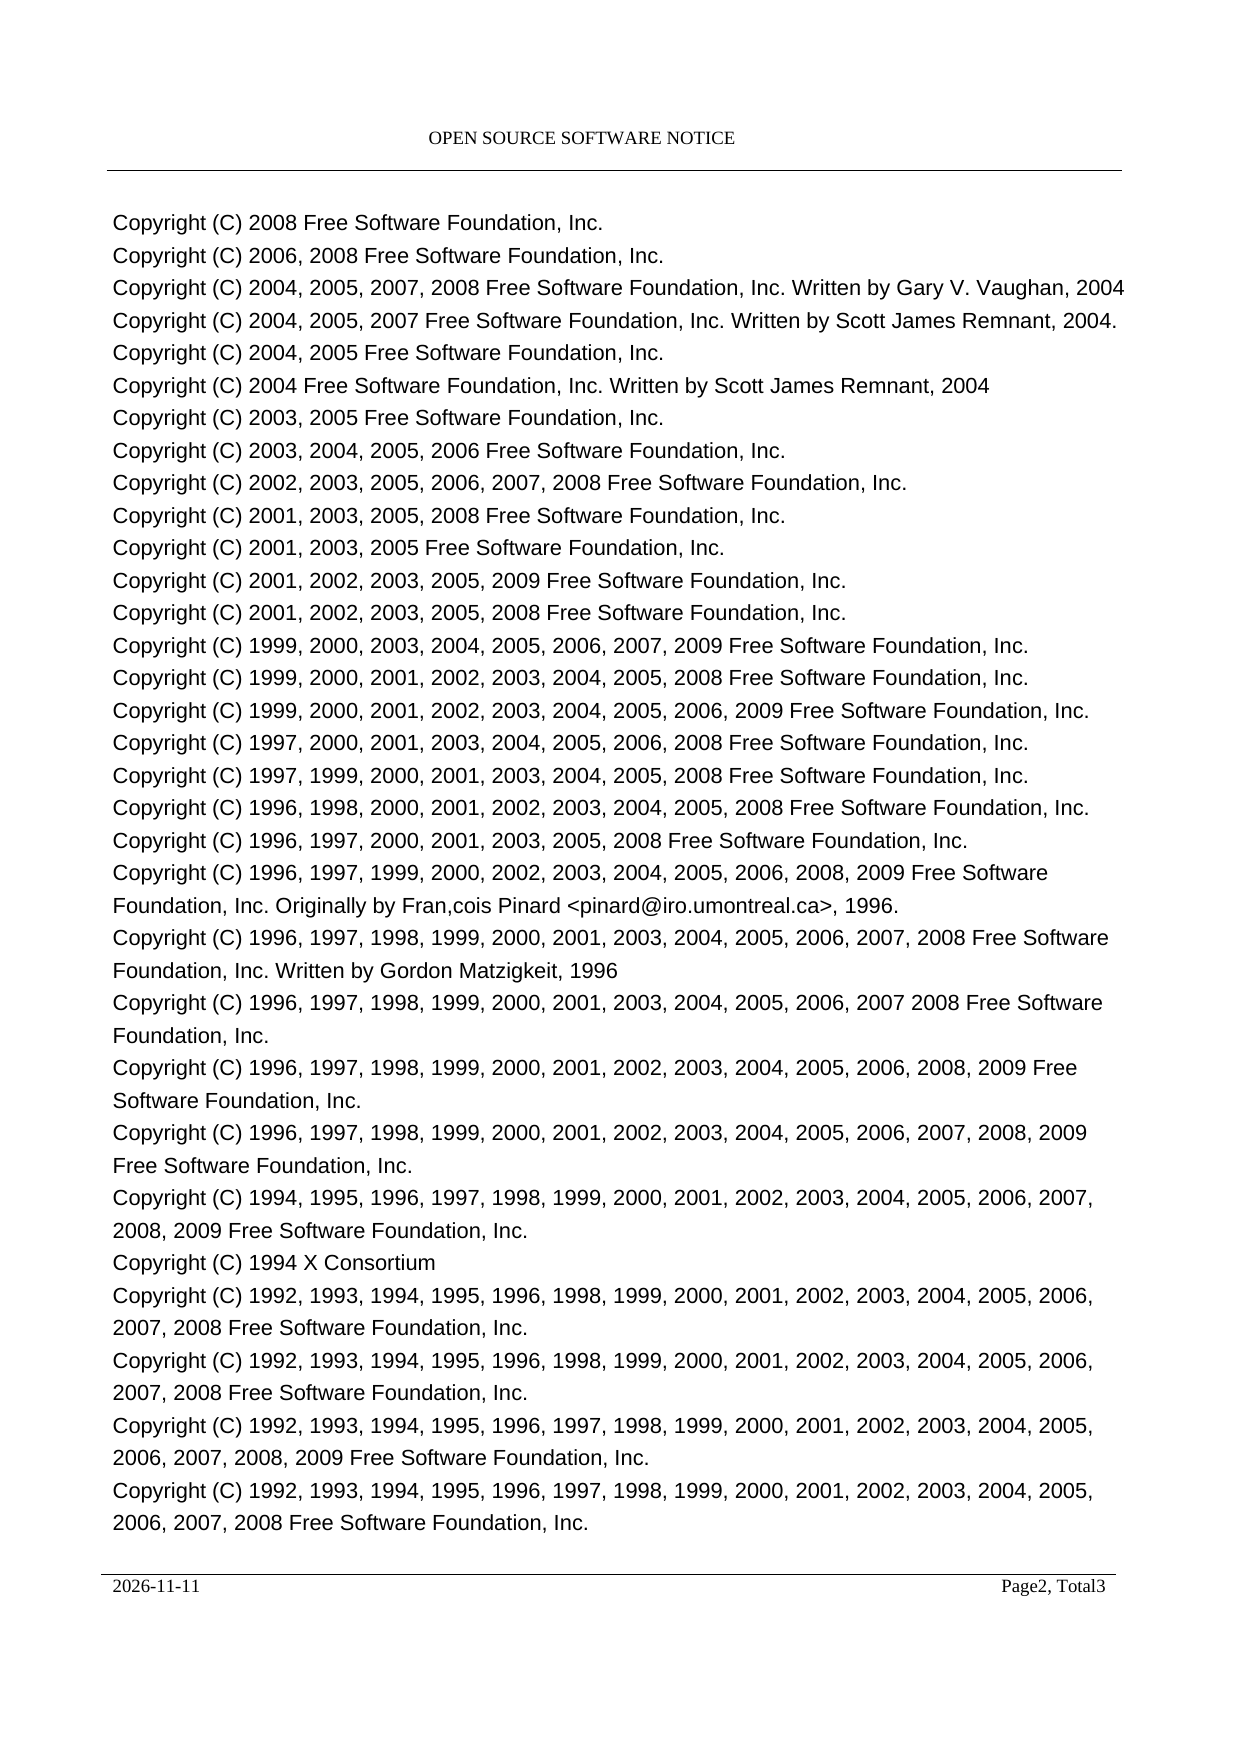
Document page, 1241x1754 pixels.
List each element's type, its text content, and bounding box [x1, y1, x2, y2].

text Copyright (C) 1997, 2000, 2001, 2003, 2004, 2005, 2006, 2008 Free Software Foundation, Inc. [112, 726, 1128, 759]
text Copyright (C) 2003, 2004, 2005, 2006 Free Software Foundation, Inc. [112, 434, 1128, 466]
text Copyright (C) 1999, 2000, 2001, 2002, 2003, 2004, 2005, 2006, 2009 Free Software Foundation, Inc. [112, 694, 1128, 726]
text Copyright (C) 1992, 1993, 1994, 1995, 1996, 1998, 1999, 2000, 2001, 2002, 2003, 2004, 2005, 2006, 2007, 2008 Free Software Foundation, Inc. [112, 1344, 1128, 1409]
text Copyright (C) 1999, 2000, 2001, 2002, 2003, 2004, 2005, 2008 Free Software Foundation, Inc. [112, 661, 1128, 694]
text Copyright (C) 2004, 2005, 2007 Free Software Foundation, Inc. Written by Scott James Remnant, 2004. [112, 304, 1128, 336]
text Copyright (C) 1996, 1997, 2000, 2001, 2003, 2005, 2008 Free Software Foundation, Inc. [112, 824, 1128, 856]
text Copyright (C) 2002, 2003, 2005, 2006, 2007, 2008 Free Software Foundation, Inc. [112, 466, 1128, 499]
text Copyright (C) 1992, 1993, 1994, 1995, 1996, 1998, 1999, 2000, 2001, 2002, 2003, 2004, 2005, 2006, 2007, 2008 Free Software Foundation, Inc. [112, 1279, 1128, 1344]
text Copyright (C) 1996, 1997, 1998, 1999, 2000, 2001, 2002, 2003, 2004, 2005, 2006, 2007, 2008, 2009 Free Software Foundation, Inc. [112, 1116, 1128, 1181]
text Copyright (C) 1996, 1997, 1998, 1999, 2000, 2001, 2003, 2004, 2005, 2006, 2007 2008 Free Software Foundation, Inc. [112, 986, 1128, 1051]
text Copyright (C) 1992, 1993, 1994, 1995, 1996, 1997, 1998, 1999, 2000, 2001, 2002, 2003, 2004, 2005, 2006, 2007, 2008 Free Software Foundation, Inc. [112, 1474, 1128, 1539]
text Copyright (C) 1996, 1997, 1998, 1999, 2000, 2001, 2002, 2003, 2004, 2005, 2006, 2008, 2009 Free Software Foundation, Inc. [112, 1051, 1128, 1116]
text Copyright (C) 2001, 2002, 2003, 2005, 2008 Free Software Foundation, Inc. [112, 596, 1128, 629]
text Copyright (C) 2003, 2005 Free Software Foundation, Inc. [112, 401, 1128, 434]
text Copyright (C) 2004, 2005, 2007, 2008 Free Software Foundation, Inc. Written by Gary V. Vaughan, 2004 [112, 271, 1128, 304]
text Copyright (C) 1997, 1999, 2000, 2001, 2003, 2004, 2005, 2008 Free Software Foundation, Inc. [112, 759, 1128, 791]
text Copyright (C) 1994, 1995, 1996, 1997, 1998, 1999, 2000, 2001, 2002, 2003, 2004, 2005, 2006, 2007, 2008, 2009 Free Software Foundation, Inc. [112, 1181, 1128, 1246]
text Copyright (C) 2004 Free Software Foundation, Inc. Written by Scott James Remnant, 2004 [112, 369, 1128, 401]
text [112, 206, 1128, 239]
text Copyright (C) 2001, 2002, 2003, 2005, 2009 Free Software Foundation, Inc. [112, 564, 1128, 596]
text Copyright (C) 1996, 1997, 1998, 1999, 2000, 2001, 2003, 2004, 2005, 2006, 2007, 2008 Free Software Foundation, Inc. Written by Gordon Matzigkeit, 1996 [112, 921, 1128, 986]
text Copyright (C) 1999, 2000, 2003, 2004, 2005, 2006, 2007, 2009 Free Software Foundation, Inc. [112, 629, 1128, 661]
text Copyright (C) 1994 X Consortium [112, 1246, 1128, 1279]
text Copyright (C) 1992, 1993, 1994, 1995, 1996, 1997, 1998, 1999, 2000, 2001, 2002, 2003, 2004, 2005, 2006, 2007, 2008, 2009 Free Software Foundation, Inc. [112, 1409, 1128, 1474]
text Copyright (C) 1996, 1998, 2000, 2001, 2002, 2003, 2004, 2005, 2008 Free Software Foundation, Inc. [112, 791, 1128, 824]
text Copyright (C) 2004, 2005 Free Software Foundation, Inc. [112, 336, 1128, 369]
text Copyright (C) 2006, 2008 Free Software Foundation, Inc. [112, 239, 1128, 271]
text Copyright (C) 2001, 2003, 2005 Free Software Foundation, Inc. [112, 531, 1128, 564]
text Copyright (C) 2001, 2003, 2005, 2008 Free Software Foundation, Inc. [112, 499, 1128, 531]
text Copyright (C) 1996, 1997, 1999, 2000, 2002, 2003, 2004, 2005, 2006, 2008, 2009 Free Software Foundation, Inc. Originally by Fran,cois Pinard <pinard@iro.umontreal.ca>, 1996. [112, 856, 1128, 921]
